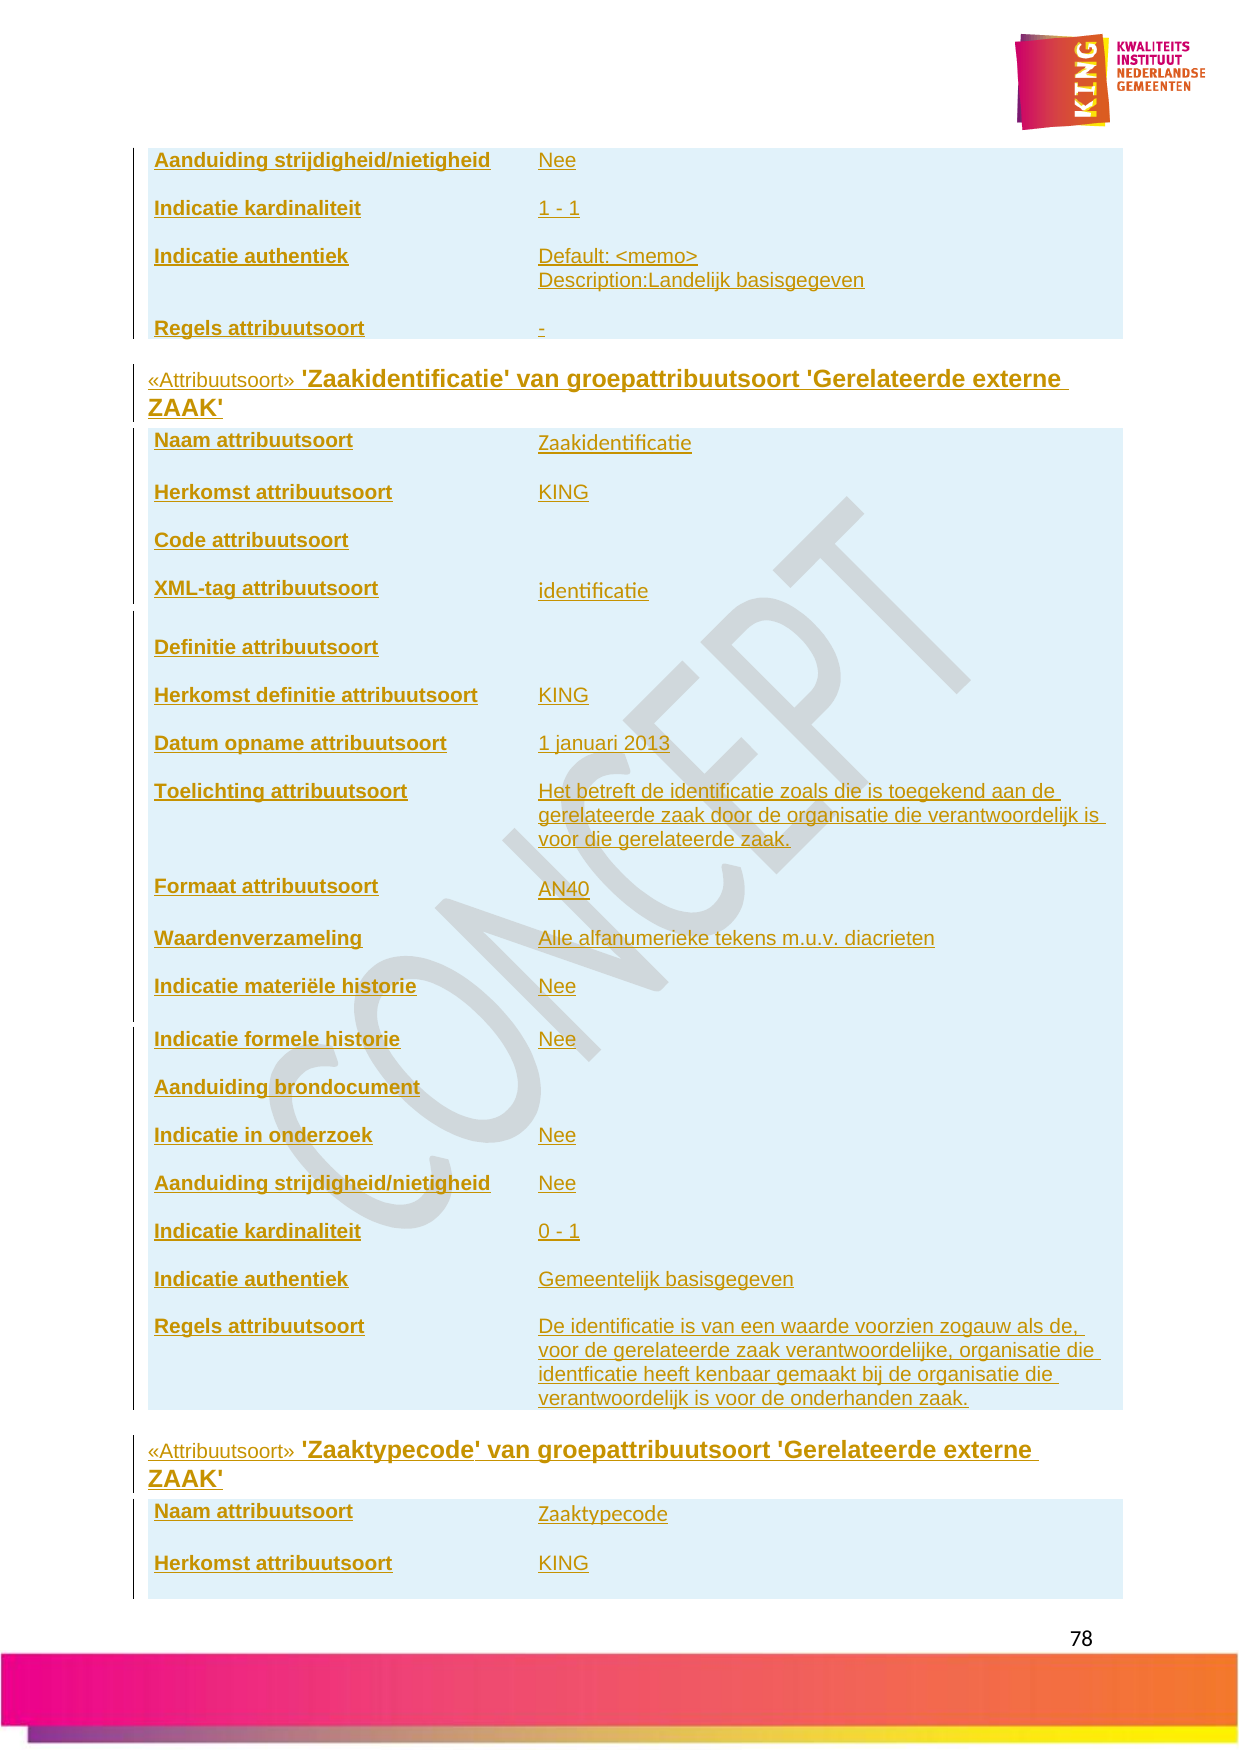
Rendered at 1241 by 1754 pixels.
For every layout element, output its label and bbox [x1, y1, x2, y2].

picture [1014, 33, 1206, 131]
picture [0, 1650, 1239, 1750]
